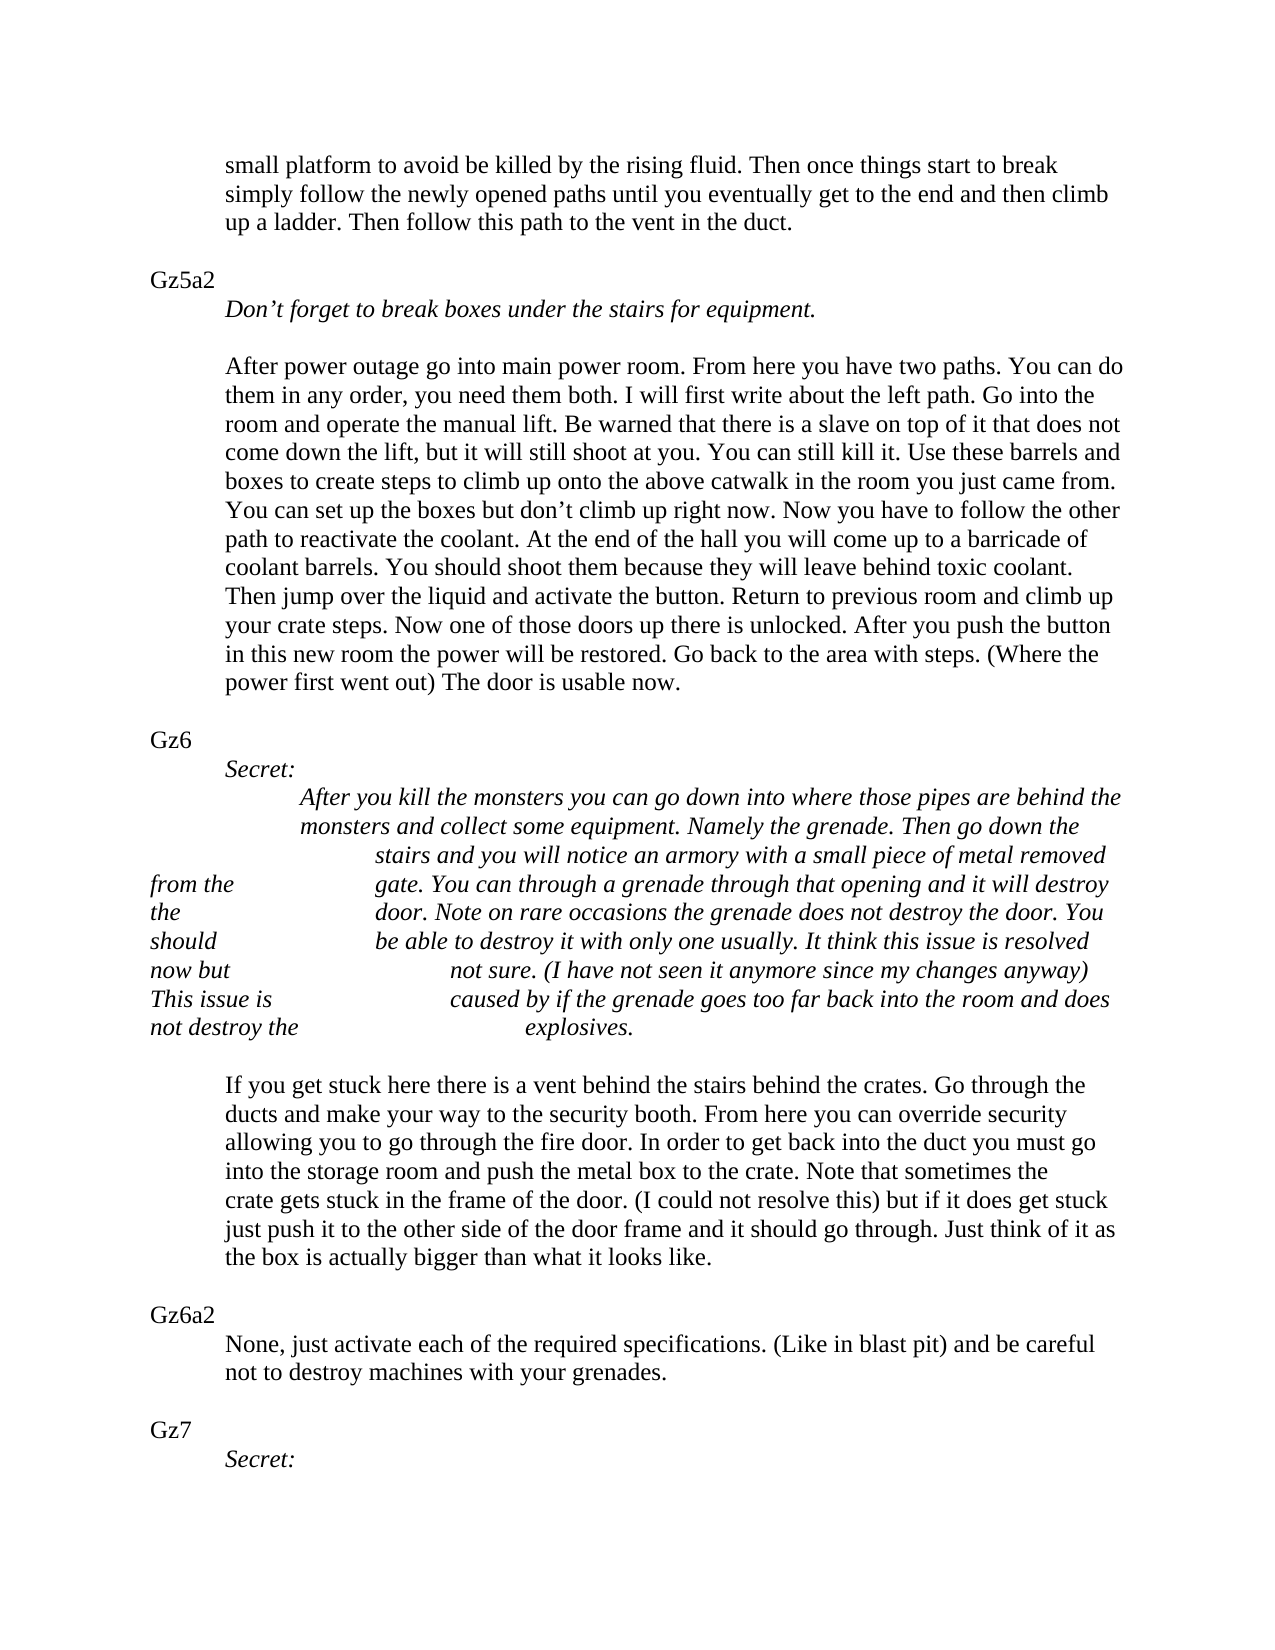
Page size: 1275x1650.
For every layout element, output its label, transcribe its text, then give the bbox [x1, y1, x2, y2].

text After power outage go into main power room. From here you have two paths. You can do them in any order, you need them both. I will first write about the left path. Go into the room and operate the manual lift. Be warned that there is a slave on top of it that does not come down the lift, but it will still shoot at you. You can still kill it. Use these barrels and boxes to create steps to climb up onto the above catwalk in the room you just came from. You can set up the boxes but don’t climb up right now. Now you have to follow the other path to reactivate the coolant. At the end of the hall you will come up to a barricade of coolant barrels. You should shoot them because they will leave behind toxic coolant. Then jump over the liquid and activate the button. Return to previous room and climb up your crate steps. Now one of those doors up there is unlocked. After you push the button in this new room the power will be restored. Go back to the area with steps. (Where the power first went out) The door is usable now. [150, 351, 1125, 696]
text None, just activate each of the required specifications. (Like in blast pit) and be careful not to destroy machines with your grenades. [150, 1329, 1125, 1386]
text Gz6a2 [150, 1300, 1125, 1329]
text Gz6 [150, 725, 1125, 754]
text Gz7 [150, 1415, 1125, 1444]
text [150, 150, 1125, 236]
text Secret: [150, 1444, 1125, 1472]
text Don’t forget to break boxes under the stairs for equipment. [150, 294, 1125, 322]
text Gz5a2 [150, 265, 1125, 294]
text If you get stuck here there is a vent behind the stairs behind the crates. Go through the ducts and make your way to the security booth. From here you can override security allowing you to go through the fire door. In order to get back into the duct you must go into the storage room and push the metal box to the crate. Note that sometimes the crate gets stuck in the frame of the door. (I could not resolve this) but if it does get stuck just push it to the other side of the door frame and it should go through. Just think of it as the box is actually bigger than what it looks like. [150, 1070, 1125, 1271]
text After you kill the monsters you can go down into where those pipes are behind the monsters and collect some equipment. Namely the grenade. Then go down the stairs and you will notice an armory with a small piece of metal removed from the gate. You can through a grenade through that opening and it will destroy the door. Note on rare occasions the grenade does not destroy the door. You should be able to destroy it with only one usually. It think this issue is resolved now but not sure. (I have not seen it anymore since my changes anyway) This issue is caused by if the grenade goes too far back into the room and does not destroy the explosives. [150, 782, 1125, 1041]
text Secret: [150, 754, 1125, 782]
